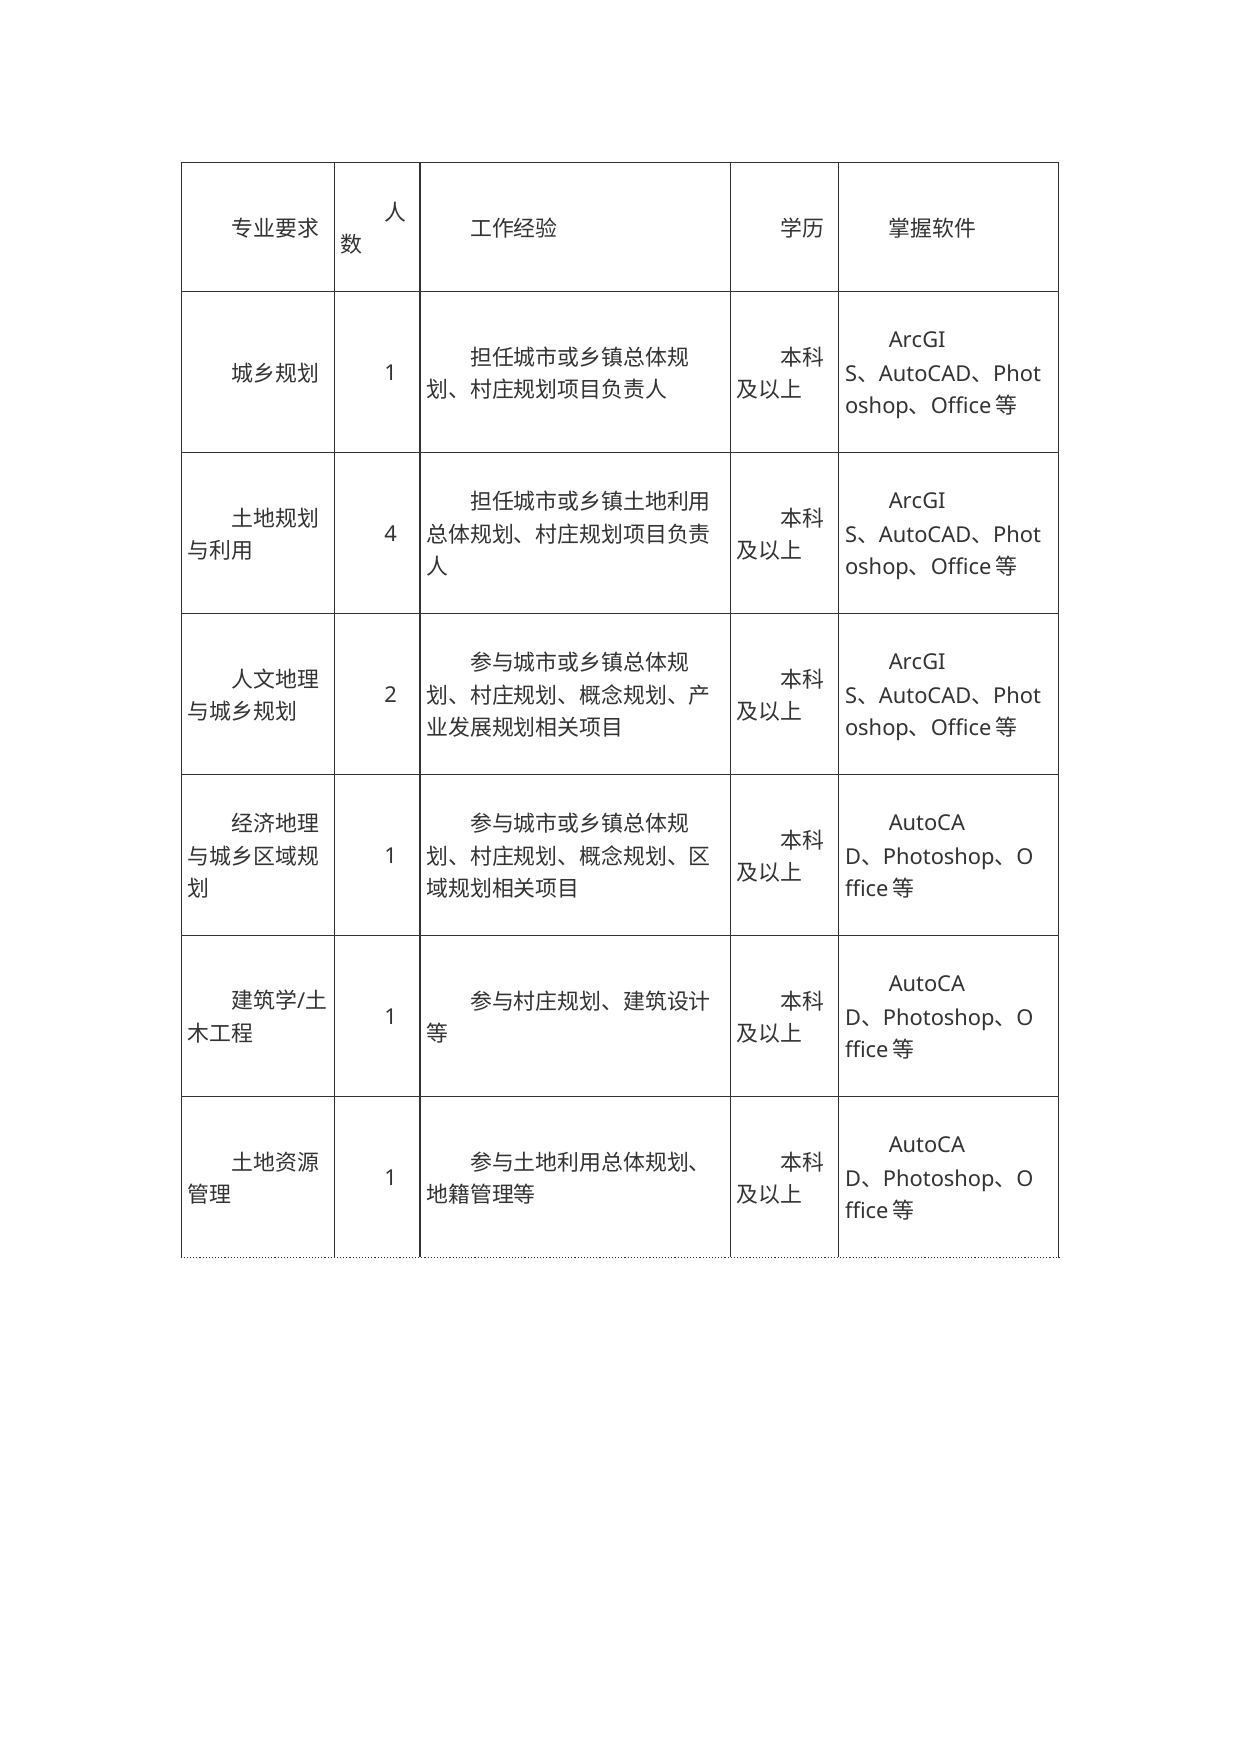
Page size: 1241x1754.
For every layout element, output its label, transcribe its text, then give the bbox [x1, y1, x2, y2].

table_cell ArcGIS、AutoCAD、Photoshop、Office等 [839, 453, 1058, 613]
table_cell 城乡规划 [182, 292, 334, 452]
table_cell 土地规划与利用 [182, 453, 334, 613]
table_cell ArcGIS、AutoCAD、Photoshop、Office等 [839, 614, 1058, 774]
table_cell 土地资源管理 [182, 1097, 334, 1257]
table_header 工作经验 [421, 163, 730, 291]
table_cell 4 [335, 453, 419, 613]
table_cell 参与城市或乡镇总体规划、村庄规划、概念规划、区域规划相关项目 [421, 775, 730, 935]
table_cell 本科及以上 [731, 936, 838, 1096]
table_header 学历 [731, 163, 838, 291]
table_cell 本科及以上 [731, 614, 838, 774]
table_cell 1 [335, 775, 419, 935]
table_cell 参与土地利用总体规划、地籍管理等 [421, 1097, 730, 1257]
table_cell 本科及以上 [731, 453, 838, 613]
table_cell 1 [335, 1097, 419, 1257]
table_cell 参与村庄规划、建筑设计等 [421, 936, 730, 1096]
table_cell AutoCAD、Photoshop、Office等 [839, 775, 1058, 935]
table_cell 本科及以上 [731, 775, 838, 935]
table_cell 2 [335, 614, 419, 774]
table_cell 人文地理与城乡规划 [182, 614, 334, 774]
table_cell 本科及以上 [731, 1097, 838, 1257]
table_header 人数 [335, 163, 419, 291]
table_cell AutoCAD、Photoshop、Office等 [839, 936, 1058, 1096]
table_cell 1 [335, 936, 419, 1096]
table_cell 经济地理与城乡区域规划 [182, 775, 334, 935]
table_cell 担任城市或乡镇土地利用总体规划、村庄规划项目负责人 [421, 453, 730, 613]
table_cell 本科及以上 [731, 292, 838, 452]
table_cell 1 [335, 292, 419, 452]
table_cell 担任城市或乡镇总体规划、村庄规划项目负责人 [421, 292, 730, 452]
table_header 专业要求 [182, 163, 334, 291]
table_cell 建筑学/土木工程 [182, 936, 334, 1096]
table_cell AutoCAD、Photoshop、Office等 [839, 1097, 1058, 1257]
table_cell ArcGIS、AutoCAD、Photoshop、Office等 [839, 292, 1058, 452]
table_cell 参与城市或乡镇总体规划、村庄规划、概念规划、产业发展规划相关项目 [421, 614, 730, 774]
table_header 掌握软件 [839, 163, 1058, 291]
